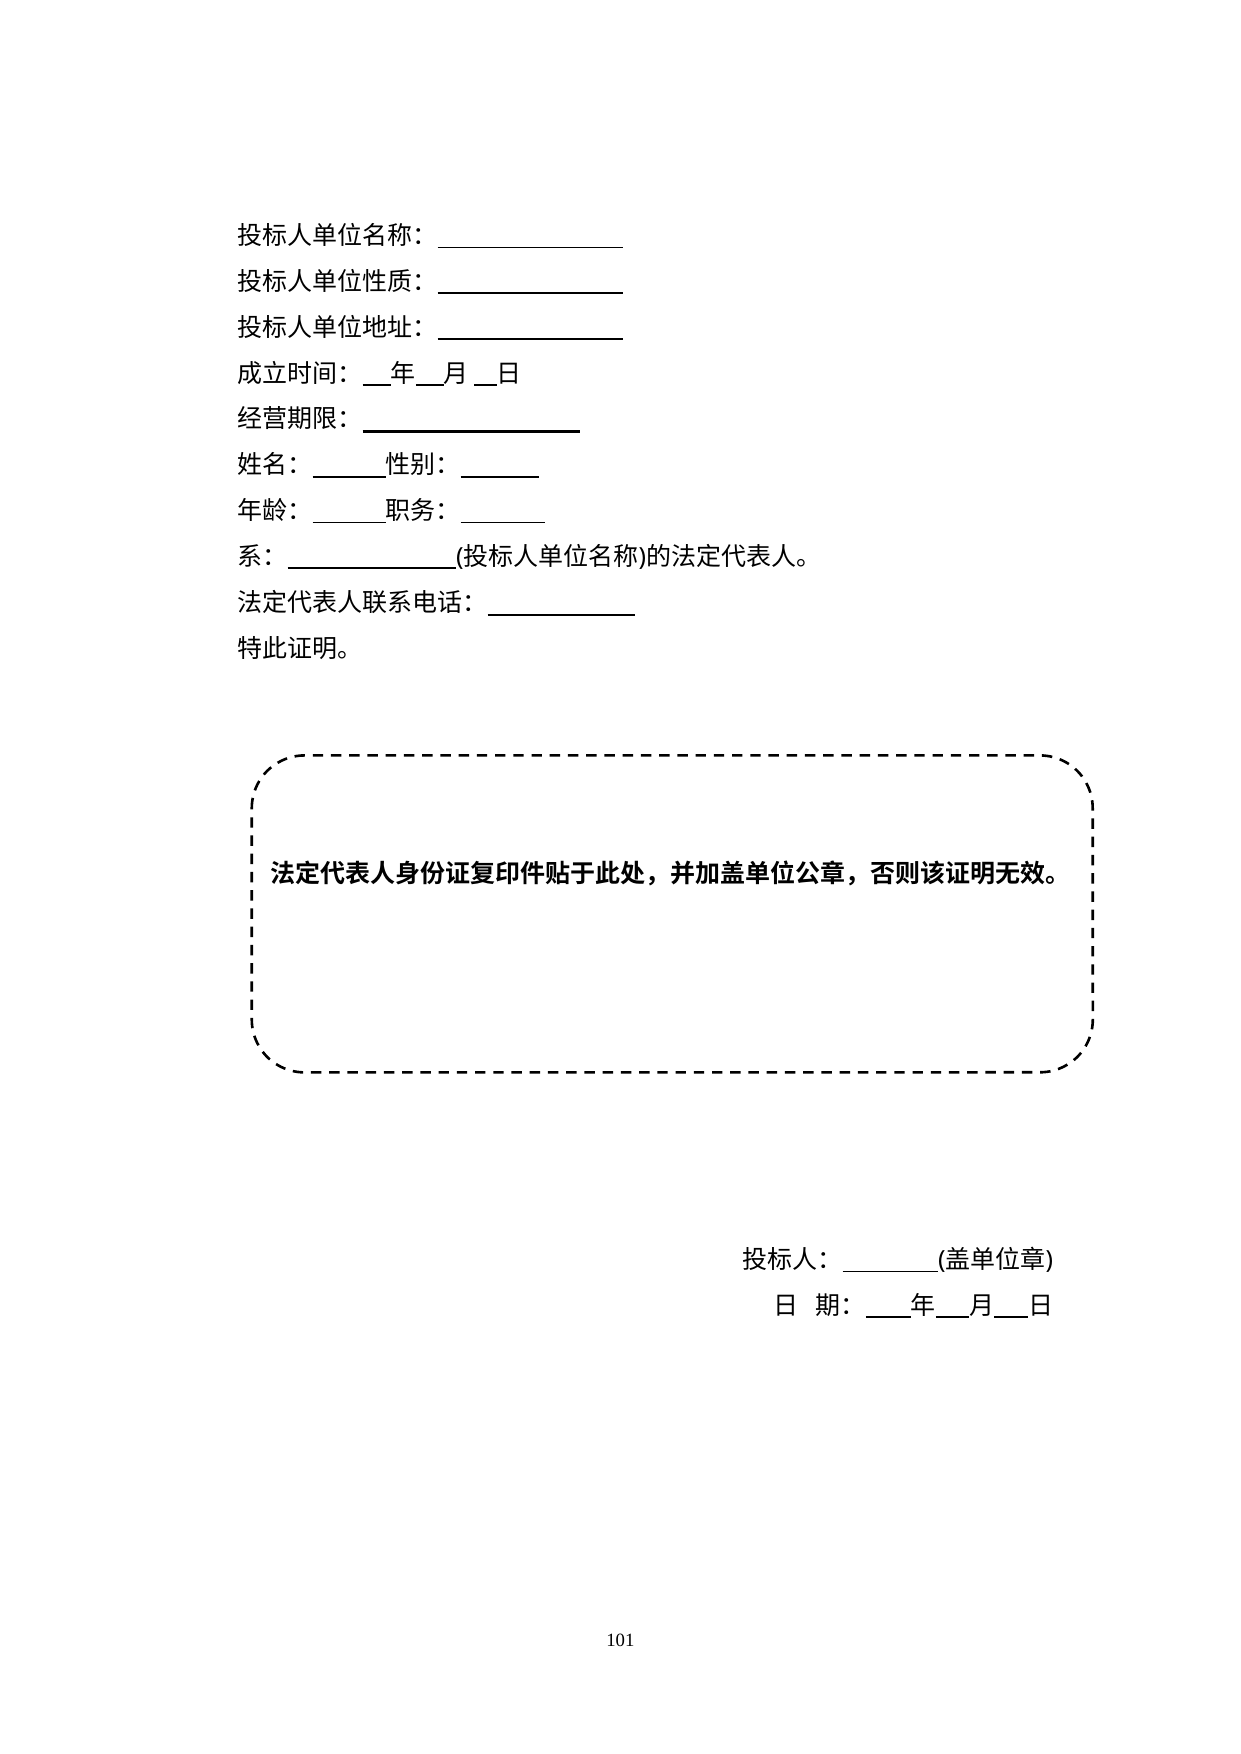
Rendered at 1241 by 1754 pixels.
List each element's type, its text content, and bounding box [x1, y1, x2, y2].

text 姓名： 性别： [187, 437, 1053, 483]
text 经营期限： [187, 391, 1053, 437]
text 特此证明。 [187, 620, 1053, 666]
text 成立时间： 年 月 日 [187, 345, 1053, 391]
text 年龄： 职务： [187, 483, 1053, 529]
text 法定代表人联系电话： [187, 574, 1053, 620]
text 投标人单位地址： [187, 299, 1053, 345]
text 日 期： 年 月 日 [187, 1278, 1053, 1323]
text 系： (投标人单位名称)的法定代表人。 [187, 529, 1053, 574]
text 法定代表人身份证复印件贴于此处，并加盖单位公章，否则该证明无效。 [187, 839, 1053, 904]
text 投标人单位名称： [187, 208, 1053, 254]
text 投标人： (盖单位章) [187, 1232, 1053, 1278]
text 投标人单位性质： [187, 254, 1053, 299]
